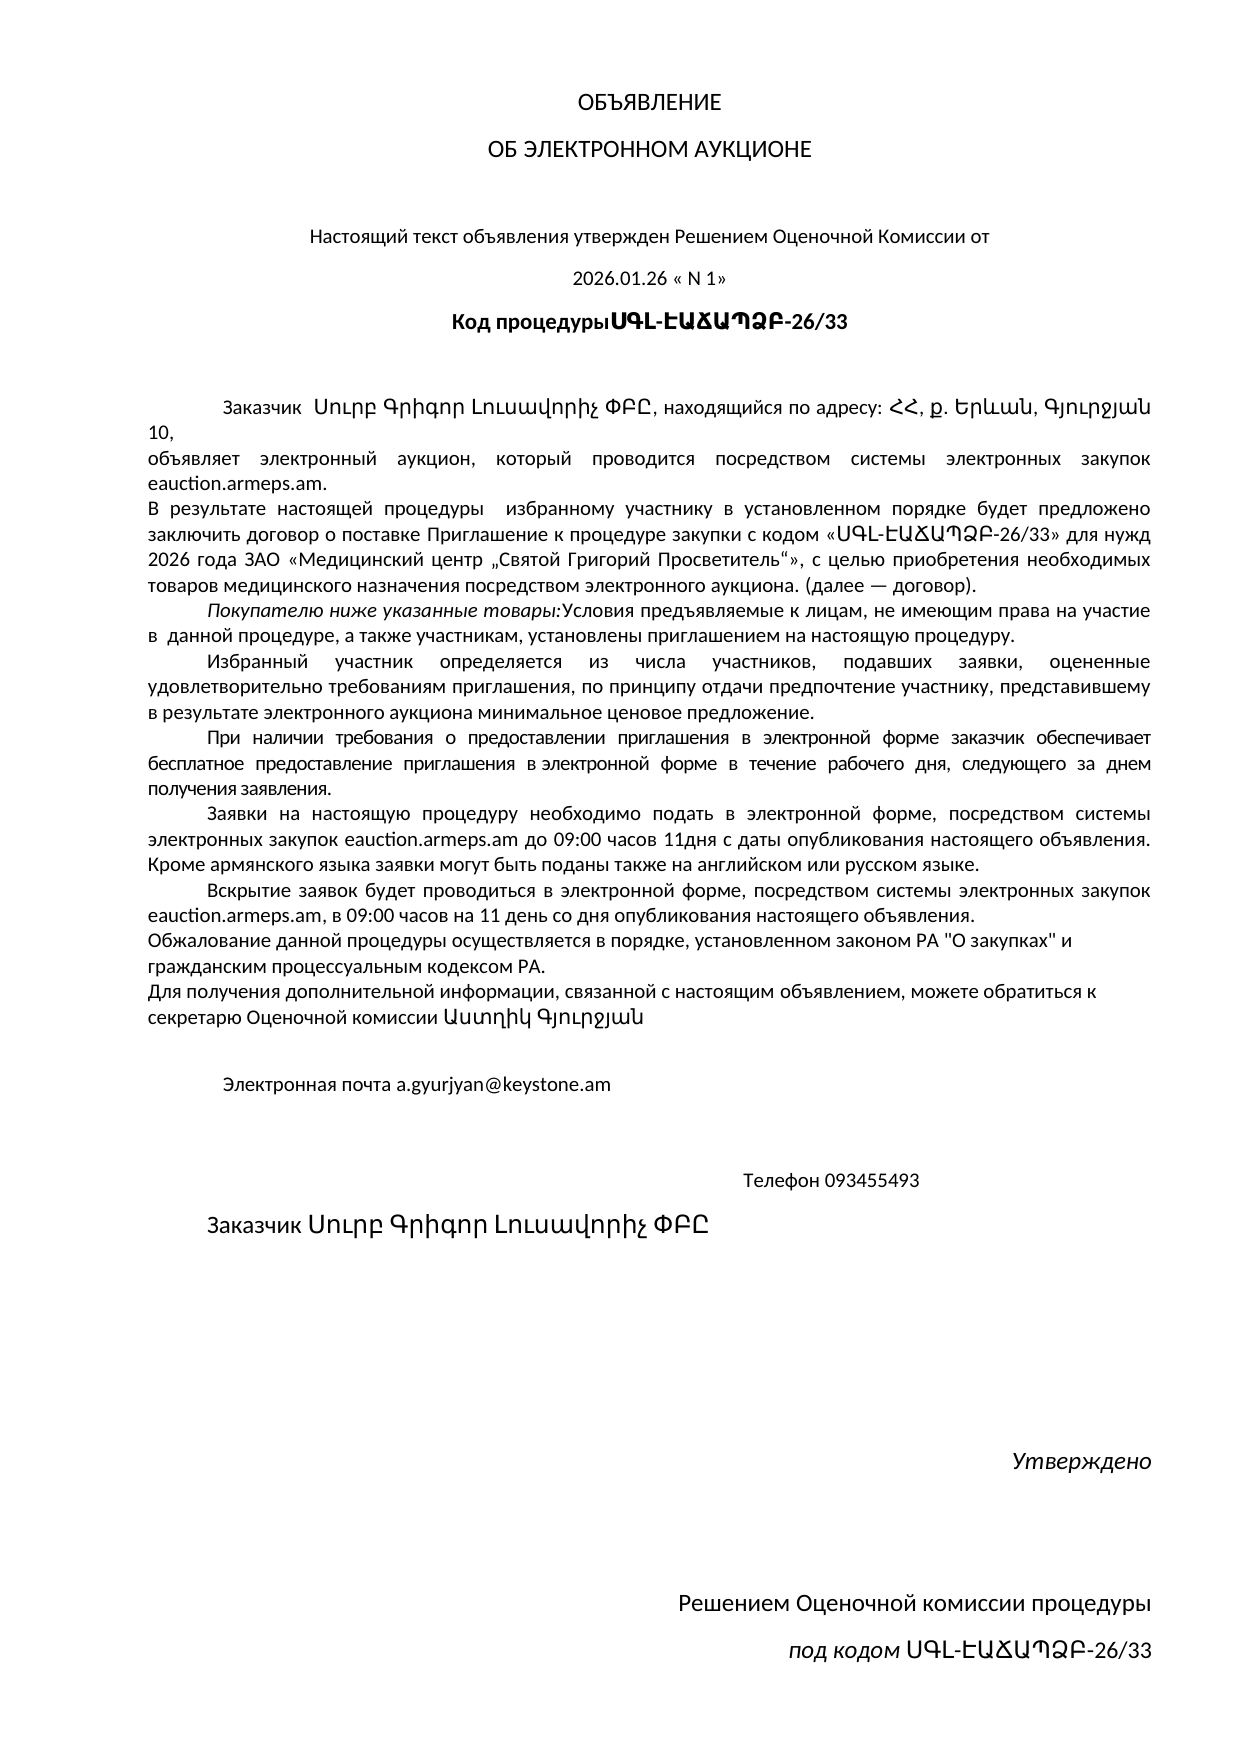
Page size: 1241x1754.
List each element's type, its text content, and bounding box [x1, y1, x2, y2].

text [148, 1634, 1152, 1664]
text Избранный участник определяется из числа участников, подавших заявки, оцененные удовлетворительно требованиям приглашения, по принципу отдачи предпочтение участнику, представившему в результате электронного аукциона минимальное ценовое предложение. [148, 648, 1152, 724]
text объявляет электронный аукцион, который проводится посредством системы электронных закупок eauction.armeps.am. [148, 445, 1152, 496]
text Обжалование данной процедуры осуществляется в порядке, установленном законом РА "О закупках" и гражданским процессуальным кодексом РА. [148, 928, 1152, 978]
text Код процедурыՍԳԼ-ԷԱՃԱՊՁԲ-26/33 [148, 307, 1152, 335]
text При наличии требования о предоставлении приглашения в электронной форме заказчик обеспечивает бесплатное предоставление приглашения в электронной форме в течение рабочего дня, следующего за днем получения заявления. [148, 724, 1152, 801]
text Заявки на настоящую процедуру необходимо подать в электронной форме, посредством системы электронных закупок eauction.armeps.am до 09:00 часов 11дня с даты опубликования настоящего объявления. Кроме армянского языка заявки могут быть поданы также на английском или русском языке. [148, 801, 1152, 877]
text Настоящий текст объявления утвержден Решением Оценочной Комиссии от [148, 223, 1152, 248]
text Заказчик Սուրբ Գրիգոր Լուսավորիչ ՓԲԸ, находящийся по адресу: ՀՀ, ք. Երևան, Գյուրջյան 10, [148, 394, 1152, 445]
text Электронная почта a.gyurjyan@keystone.am [148, 1071, 1152, 1097]
text Для получения дополнительной информации, связанной с настоящим объявлением, можете обратиться к секретарю Оценочной комиссии Աստղիկ Գյուրջյան [148, 978, 1152, 1029]
text 2026.01.26 « N 1» [148, 265, 1152, 290]
text Телефон 093455493 [325, 1113, 1152, 1193]
text В результате настоящей процедуры избранному участнику в установленном порядке будет предложено заключить договор о поставке Приглашение к процедуре закупки с кодом «ՍԳԼ-ԷԱՃԱՊՁԲ-26/33» для нужд 2026 года ЗАО «Медицинский центр „Святой Григорий Просветитель“», с целью приобретения необходимых товаров медицинского назначения посредством электронного аукциона. (далее — договор). [148, 496, 1152, 597]
text ОБ ЭЛЕКТРОННОМ АУКЦИОНЕ [148, 134, 1152, 164]
text Заказчик Սուրբ Գրիգոր Լուսավորիչ ՓԲԸ [148, 1209, 1152, 1240]
text ОБЪЯВЛЕНИЕ [148, 86, 1152, 117]
text Вскрытие заявок будет проводиться в электронной форме, посредством системы электронных закупок eauction.armeps.am, в 09:00 часов на 11 день со дня опубликования настоящего объявления. [148, 877, 1152, 928]
text Решением Оценочной комиссии процедуры [148, 1587, 1152, 1617]
text Утверждено [148, 1445, 1152, 1476]
text Покупателю ниже указанные товары:Условия предъявляемые к лицам, не имеющим права на участие в данной процедуре, а также участникам, установлены приглашением на настоящую процедуру. [148, 597, 1152, 648]
